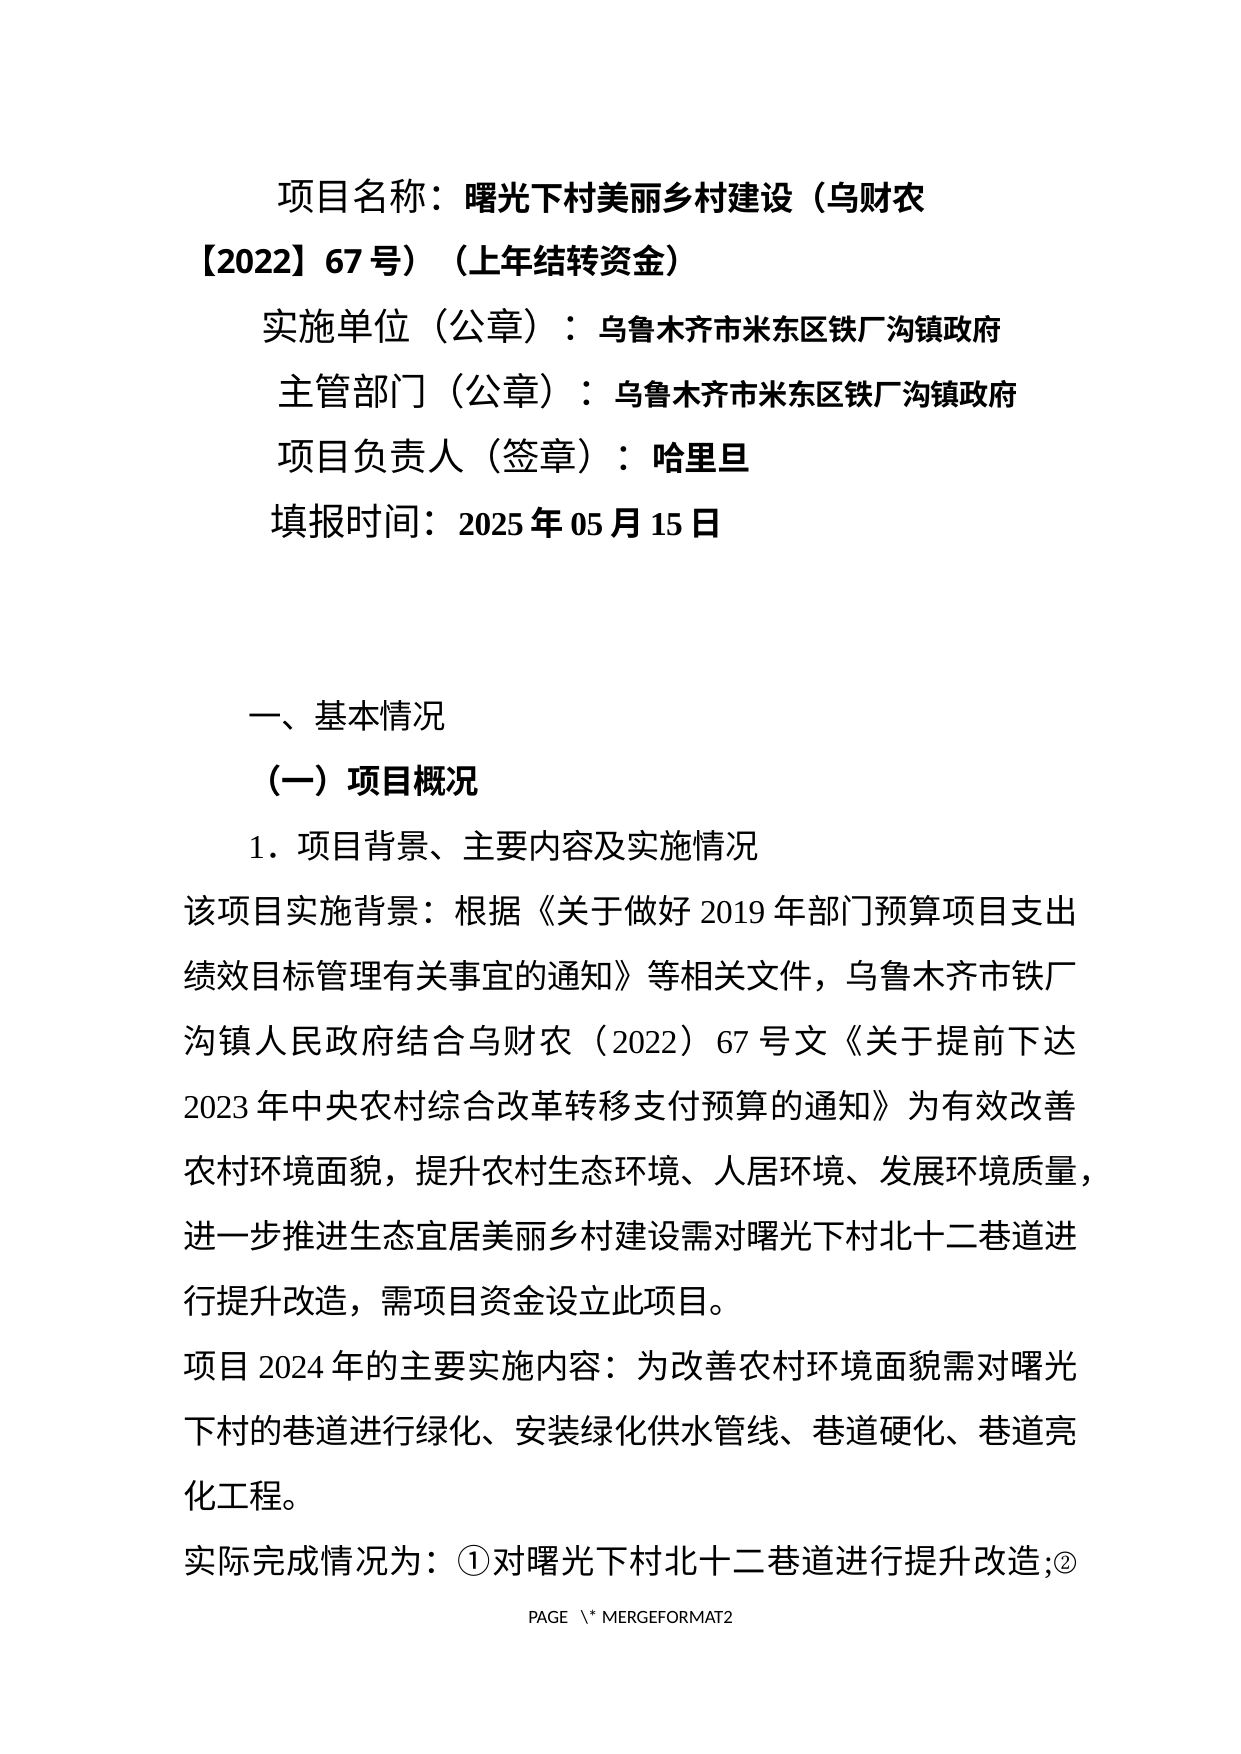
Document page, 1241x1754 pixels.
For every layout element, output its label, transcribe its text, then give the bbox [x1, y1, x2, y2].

text 项目负责人（签章）：哈里旦 [183, 422, 1078, 487]
text （一）项目概况 [183, 747, 1078, 812]
text 一、基本情况 [183, 682, 1078, 747]
text 填报时间：2025年05月15日 [211, 487, 1078, 552]
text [183, 812, 1078, 1592]
text 项目名称：曙光下村美丽乡村建设（乌财农【2022】67号）（上年结转资金） [183, 162, 1078, 292]
text 实施单位（公章）：乌鲁木齐市米东区铁厂沟镇政府 [183, 292, 1078, 357]
text 主管部门（公章）：乌鲁木齐市米东区铁厂沟镇政府 [183, 357, 1078, 422]
